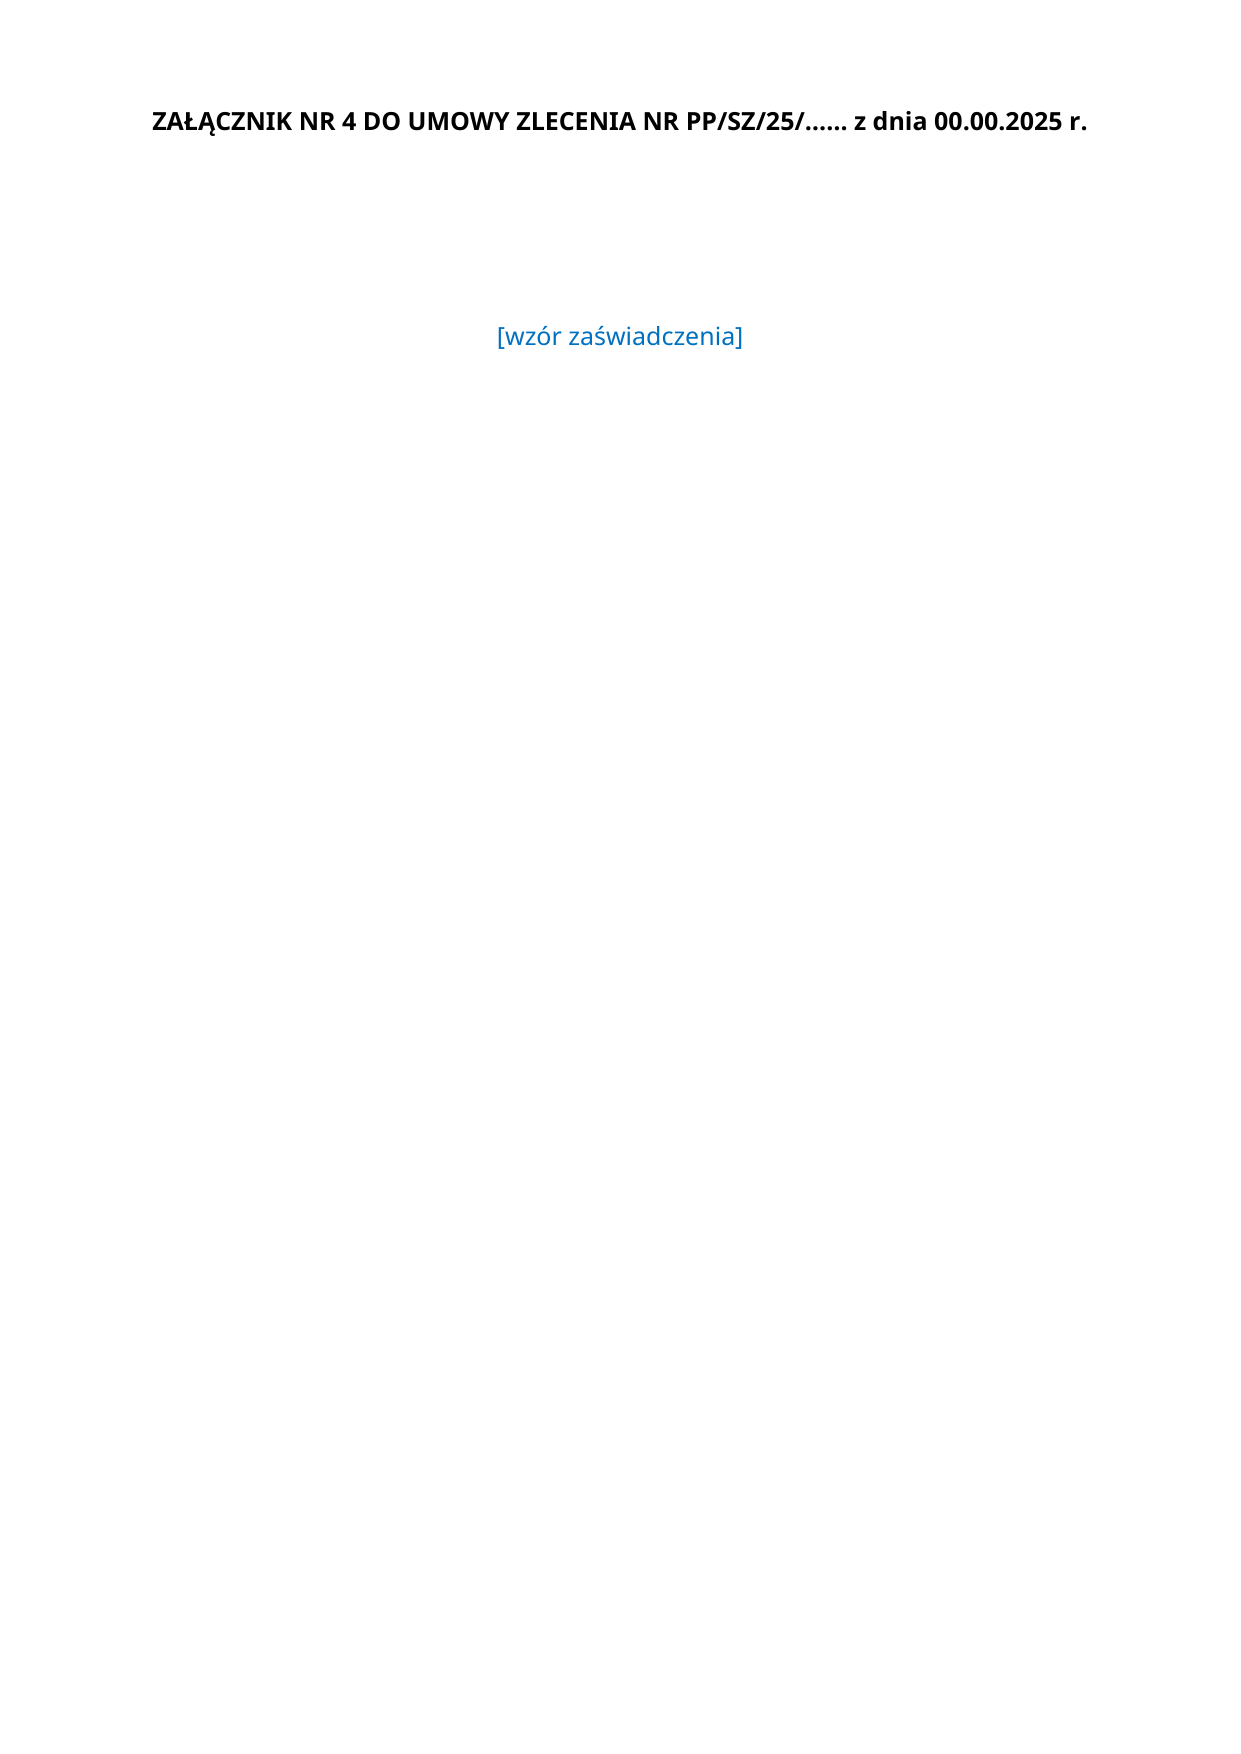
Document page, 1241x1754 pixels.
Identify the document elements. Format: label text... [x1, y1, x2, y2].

subtitle ZAŁĄCZNIK NR 4 DO UMOWY ZLECENIA NR PP/SZ/25/…… z dnia 00.00.2025 r. [118, 103, 1122, 137]
text [wzór zaświadczenia] [118, 318, 1122, 352]
